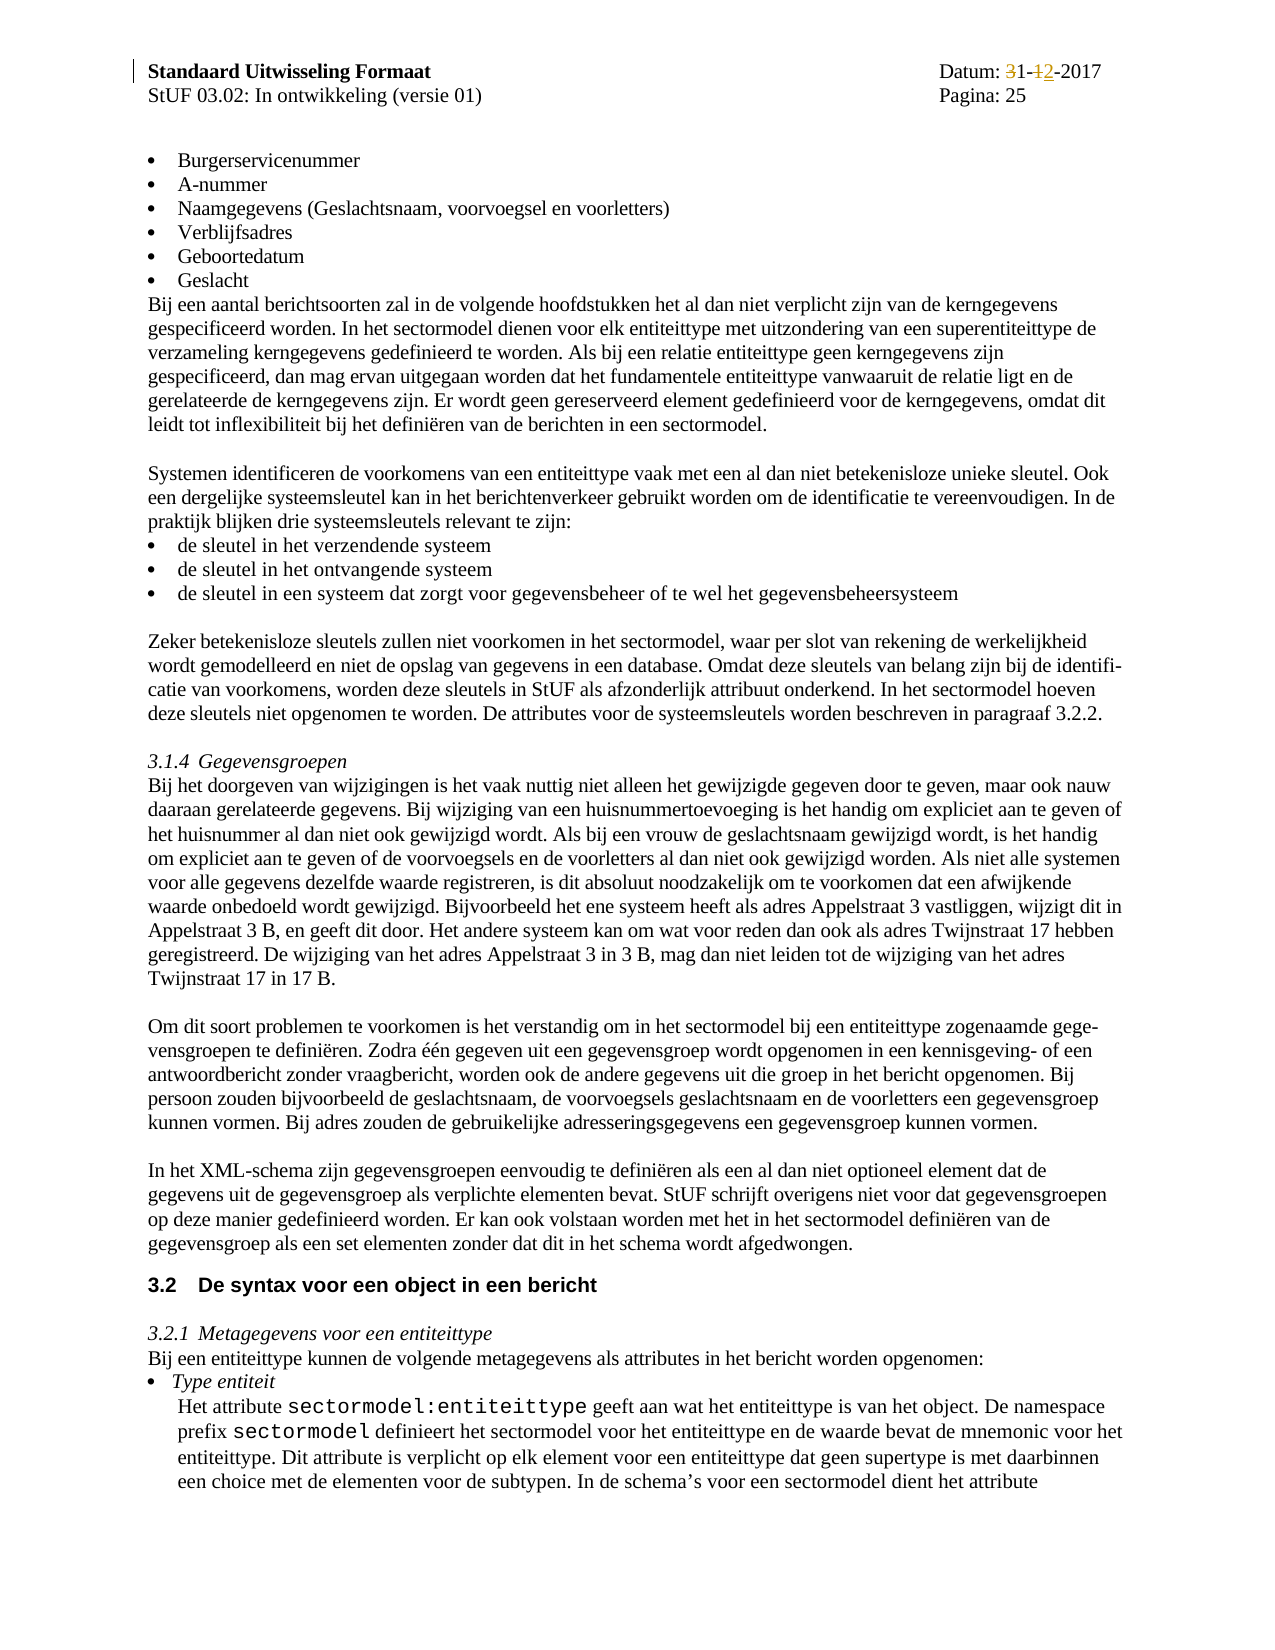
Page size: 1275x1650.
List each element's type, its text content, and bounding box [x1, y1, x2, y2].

text Bij het doorgeven van wijzigingen is het vaak nuttig niet alleen het gewijzigde gegeven door te geven, maar ook nauw daaraan gerelateerde gegevens. Bij wijziging van een huisnummertoevoeging is het handig om expliciet aan te geven of het huisnummer al dan niet ook gewijzigd wordt. Als bij een vrouw de geslachtsnaam gewijzigd wordt, is het handig om expliciet aan te geven of de voorvoegsels en de voorletters al dan niet ook gewijzigd worden. Als niet alle systemen voor alle gegevens dezelfde waarde registreren, is dit absoluut noodzakelijk om te voorkomen dat een afwijkende waarde onbedoeld wordt gewijzigd. Bijvoorbeeld het ene systeem heeft als adres Appelstraat 3 vastliggen, wijzigt dit in Appelstraat 3 B, en geeft dit door. Het andere systeem kan om wat voor reden dan ook als adres Twijnstraat 17 hebben geregistreerd. De wijziging van het adres Appelstraat 3 in 3 B, mag dan niet leiden tot de wijziging van het adres Twijnstraat 17 in 17 B. [148, 773, 1127, 990]
list de sleutel in het verzendende systeem [148, 533, 1127, 557]
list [148, 1369, 1127, 1493]
subtitle De syntax voor een object in een bericht [148, 1273, 1127, 1297]
list Verblijfsadres [148, 220, 1127, 244]
list Burgerservicenummer [148, 148, 1127, 172]
list de sleutel in het ontvangende systeem [148, 557, 1127, 581]
subtitle Gegevensgroepen [148, 749, 1127, 773]
subtitle Metagegevens voor een entiteittype [148, 1321, 1127, 1345]
text In het XML-schema zijn gegevensgroepen eenvoudig te definiëren als een al dan niet optioneel element dat de gegevens uit de gegevensgroep als verplichte elementen bevat. StUF schrijft overigens niet voor dat gegevensgroepen op deze manier gedefinieerd worden. Er kan ook volstaan worden met het in het sectormodel definiëren van de gegevensgroep als een set elementen zonder dat dit in het schema wordt afgedwongen. [148, 1158, 1127, 1254]
list A-nummer [148, 172, 1127, 196]
text Om dit soort problemen te voorkomen is het verstandig om in het sectormodel bij een entiteittype zogenaamde gegevensgroepen te definiëren. Zodra één gegeven uit een gegevensgroep wordt opgenomen in een kennisgeving- of een antwoordbericht zonder vraagbericht, worden ook de andere gegevens uit die groep in het bericht opgenomen. Bij persoon zouden bijvoorbeeld de geslachtsnaam, de voorvoegsels geslachtsnaam en de voorletters een gegevensgroep kunnen vormen. Bij adres zouden de gebruikelijke adresseringsgegevens een gegevensgroep kunnen vormen. [148, 1014, 1127, 1134]
list Geslacht [148, 268, 1127, 292]
text Bij een entiteittype kunnen de volgende metagegevens als attributes in het bericht worden opgenomen: [148, 1345, 1127, 1369]
list de sleutel in een systeem dat zorgt voor gegevensbeheer of te wel het gegevensbeheersysteem [148, 581, 1127, 605]
text Systemen identificeren de voorkomens van een entiteittype vaak met een al dan niet betekenisloze unieke sleutel. Ook een dergelijke systeemsleutel kan in het berichtenverkeer gebruikt worden om de identificatie te vereenvoudigen. In de praktijk blijken drie systeemsleutels relevant te zijn: [148, 461, 1127, 533]
text Bij een aantal berichtsoorten zal in de volgende hoofdstukken het al dan niet verplicht zijn van de kerngegevens gespecificeerd worden. In het sectormodel dienen voor elk entiteittype met uitzondering van een superentiteittype de verzameling kerngegevens gedefinieerd te worden. Als bij een relatie entiteittype geen kerngegevens zijn gespecificeerd, dan mag ervan uitgegaan worden dat het fundamentele entiteittype vanwaaruit de relatie ligt en de gerelateerde de kerngegevens zijn. Er wordt geen gereserveerd element gedefinieerd voor de kerngegevens, omdat dit leidt tot inflexibiliteit bij het definiëren van de berichten in een sectormodel. [148, 292, 1127, 436]
text Zeker betekenisloze sleutels zullen niet voorkomen in het sectormodel, waar per slot van rekening de werkelijkheid wordt gemodelleerd en niet de opslag van gegevens in een database. Omdat deze sleutels van belang zijn bij de identificatie van voorkomens, worden deze sleutels in StUF als afzonderlijk attribuut onderkend. In het sectormodel hoeven deze sleutels niet opgenomen te worden. De attributes voor de systeemsleutels worden beschreven in paragraaf 3.2.2. [148, 629, 1127, 725]
list Geboortedatum [148, 244, 1127, 268]
list Naamgegevens (Geslachtsnaam, voorvoegsel en voorletters) [148, 196, 1127, 220]
